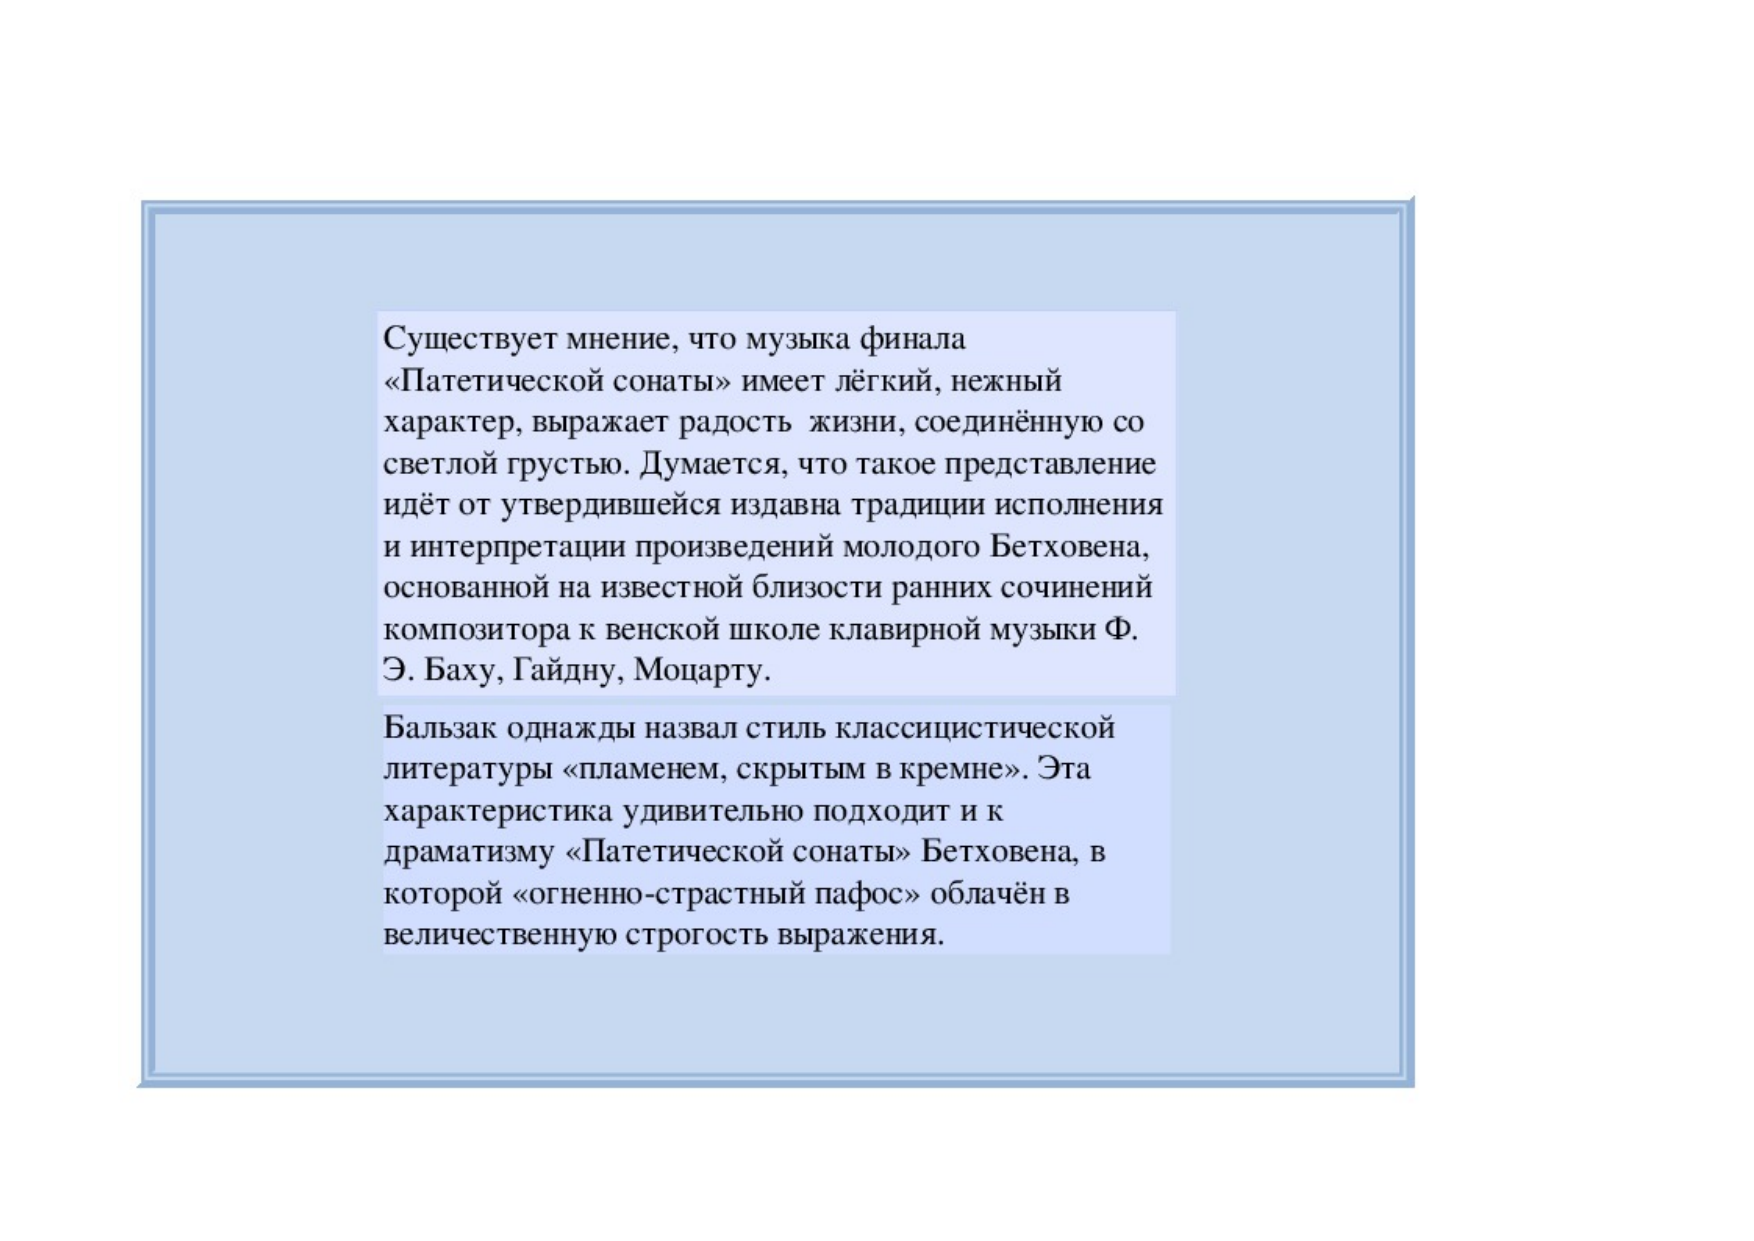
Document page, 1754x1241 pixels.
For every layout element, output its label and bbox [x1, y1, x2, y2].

picture [118, 177, 1434, 1107]
